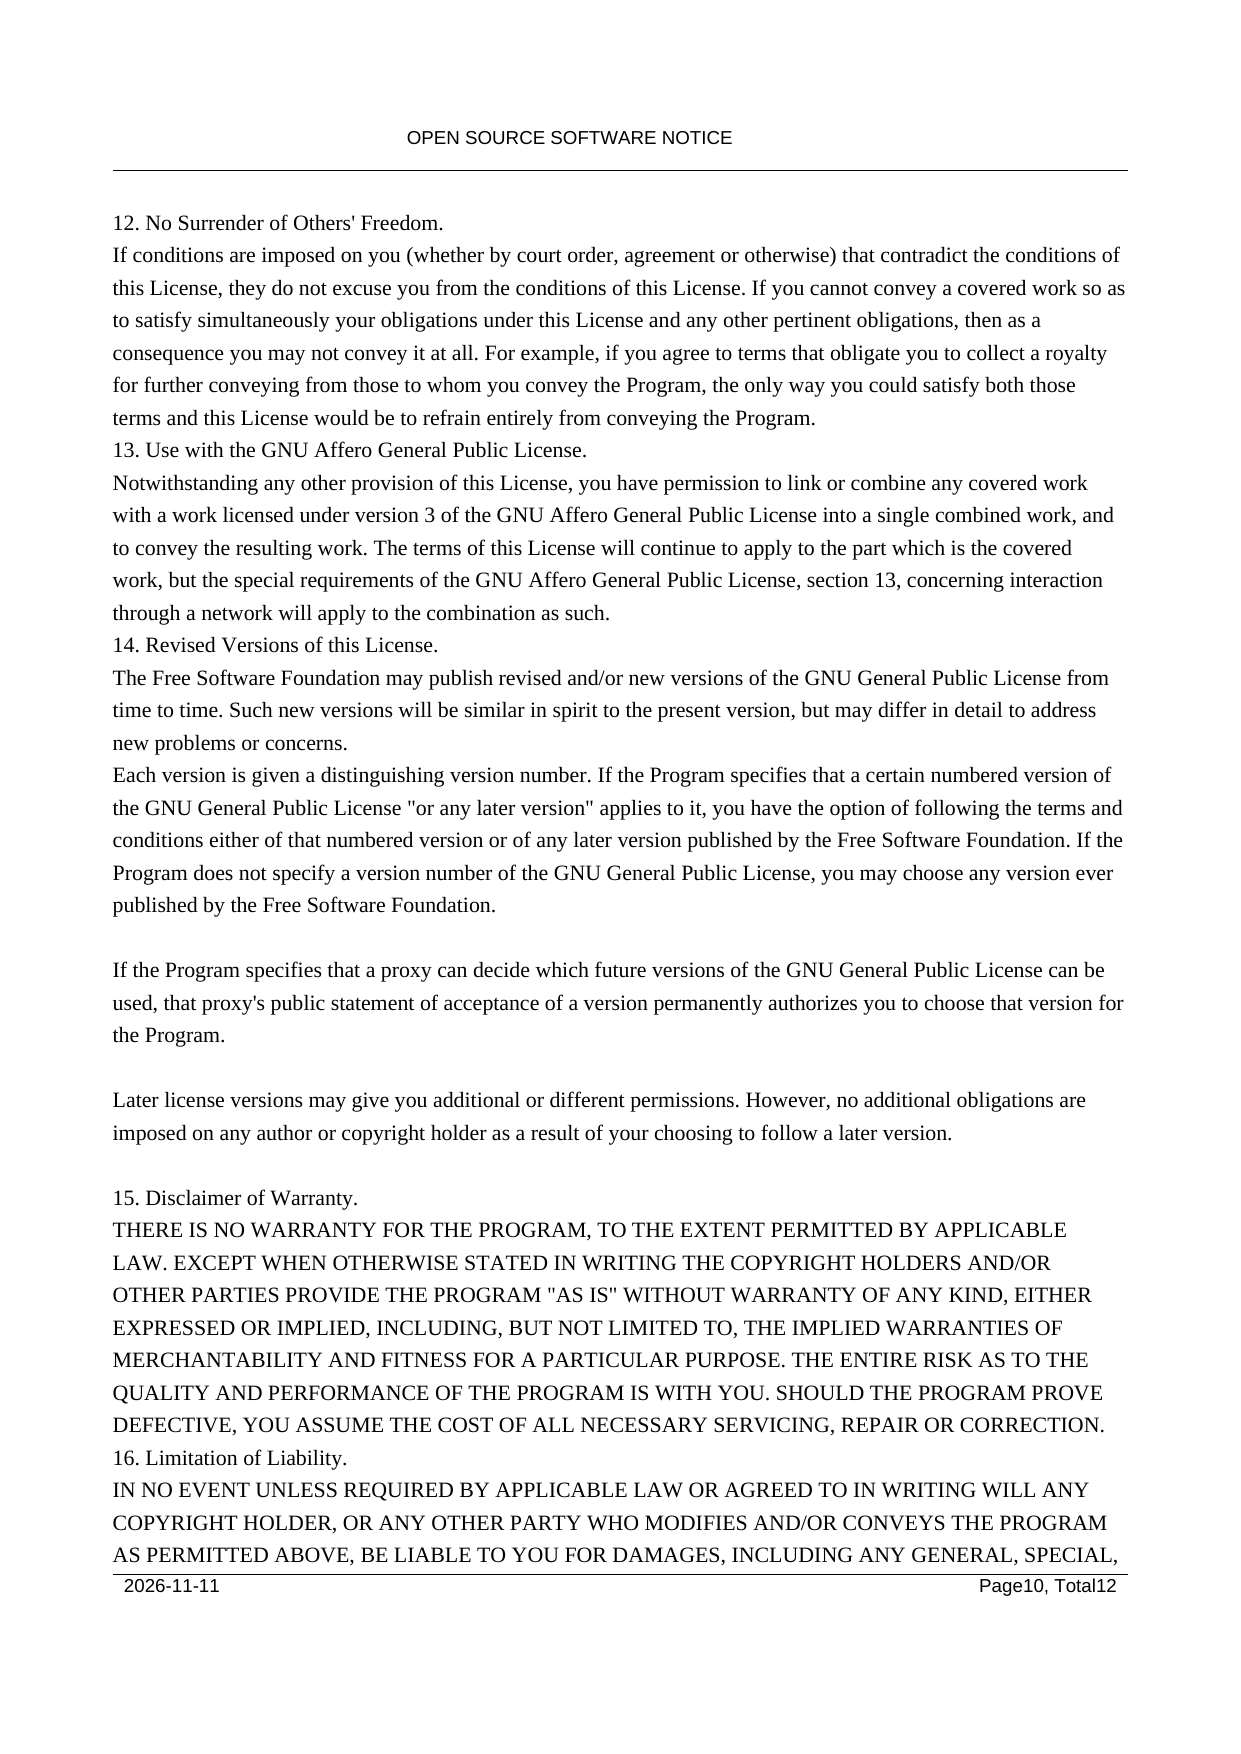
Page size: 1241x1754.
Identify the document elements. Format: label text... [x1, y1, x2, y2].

text 14. Revised Versions of this License. [112, 629, 1128, 661]
text Later license versions may give you additional or different permissions. However, no additional obligations are imposed on any author or copyright holder as a result of your choosing to follow a later version. [112, 1084, 1128, 1149]
text 16. Limitation of Liability. [112, 1441, 1128, 1474]
text THERE IS NO WARRANTY FOR THE PROGRAM, TO THE EXTENT PERMITTED BY APPLICABLE LAW. EXCEPT WHEN OTHERWISE STATED IN WRITING THE COPYRIGHT HOLDERS AND/OR OTHER PARTIES PROVIDE THE PROGRAM "AS IS" WITHOUT WARRANTY OF ANY KIND, EITHER EXPRESSED OR IMPLIED, INCLUDING, BUT NOT LIMITED TO, THE IMPLIED WARRANTIES OF MERCHANTABILITY AND FITNESS FOR A PARTICULAR PURPOSE. THE ENTIRE RISK AS TO THE QUALITY AND PERFORMANCE OF THE PROGRAM IS WITH YOU. SHOULD THE PROGRAM PROVE DEFECTIVE, YOU ASSUME THE COST OF ALL NECESSARY SERVICING, REPAIR OR CORRECTION. [112, 1214, 1128, 1441]
text The Free Software Foundation may publish revised and/or new versions of the GNU General Public License from time to time. Such new versions will be similar in spirit to the present version, but may differ in detail to address new problems or concerns. [112, 661, 1128, 759]
text Each version is given a distinguishing version number. If the Program specifies that a certain numbered version of the GNU General Public License "or any later version" applies to it, you have the option of following the terms and conditions either of that numbered version or of any later version published by the Free Software Foundation. If the Program does not specify a version number of the GNU General Public License, you may choose any version ever published by the Free Software Foundation. [112, 759, 1128, 921]
text 15. Disclaimer of Warranty. [112, 1181, 1128, 1214]
text 12. No Surrender of Others' Freedom. [112, 206, 1128, 239]
text If the Program specifies that a proxy can decide which future versions of the GNU General Public License can be used, that proxy's public statement of acceptance of a version permanently authorizes you to choose that version for the Program. [112, 954, 1128, 1051]
text Notwithstanding any other provision of this License, you have permission to link or combine any covered work with a work licensed under version 3 of the GNU Affero General Public License into a single combined work, and to convey the resulting work. The terms of this License will continue to apply to the part which is the covered work, but the special requirements of the GNU Affero General Public License, section 13, concerning interaction through a network will apply to the combination as such. [112, 466, 1128, 629]
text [112, 1474, 1128, 1571]
text 13. Use with the GNU Affero General Public License. [112, 434, 1128, 466]
text If conditions are imposed on you (whether by court order, agreement or otherwise) that contradict the conditions of this License, they do not excuse you from the conditions of this License. If you cannot convey a covered work so as to satisfy simultaneously your obligations under this License and any other pertinent obligations, then as a consequence you may not convey it at all. For example, if you agree to terms that obligate you to collect a royalty for further conveying from those to whom you convey the Program, the only way you could satisfy both those terms and this License would be to refrain entirely from conveying the Program. [112, 239, 1128, 434]
